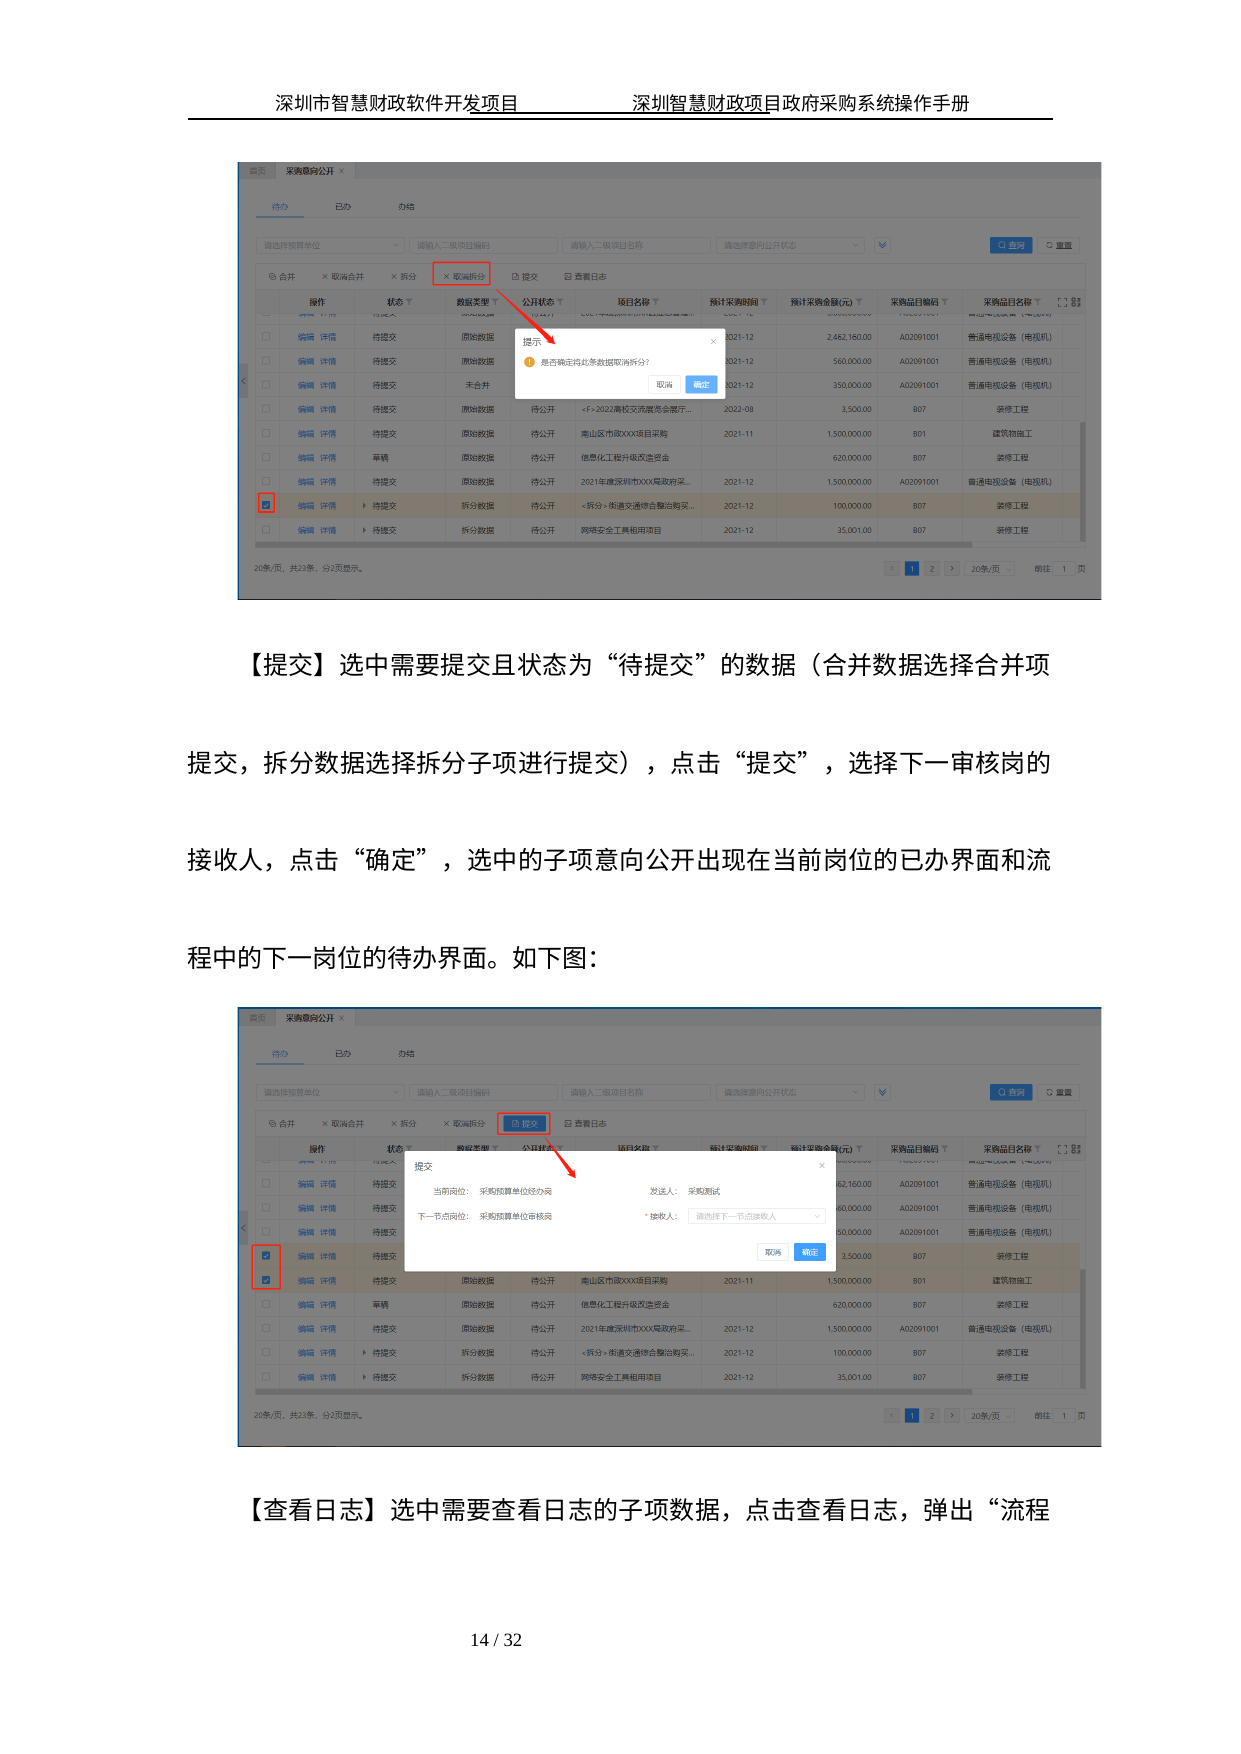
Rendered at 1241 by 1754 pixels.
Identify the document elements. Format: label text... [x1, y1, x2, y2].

text 【提交】选中需要提交且状态为“待提交”的数据（合并数据选择合并项提交，拆分数据选择拆分子项进行提交），点击“提交”，选择下一审核岗的接收人，点击“确定”，选中的子项意向公开出现在当前岗位的已办界面和流程中的下一岗位的待办界面。如下图： [187, 631, 1053, 989]
picture [237, 1007, 1102, 1447]
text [187, 1476, 1053, 1541]
picture [237, 162, 1102, 600]
